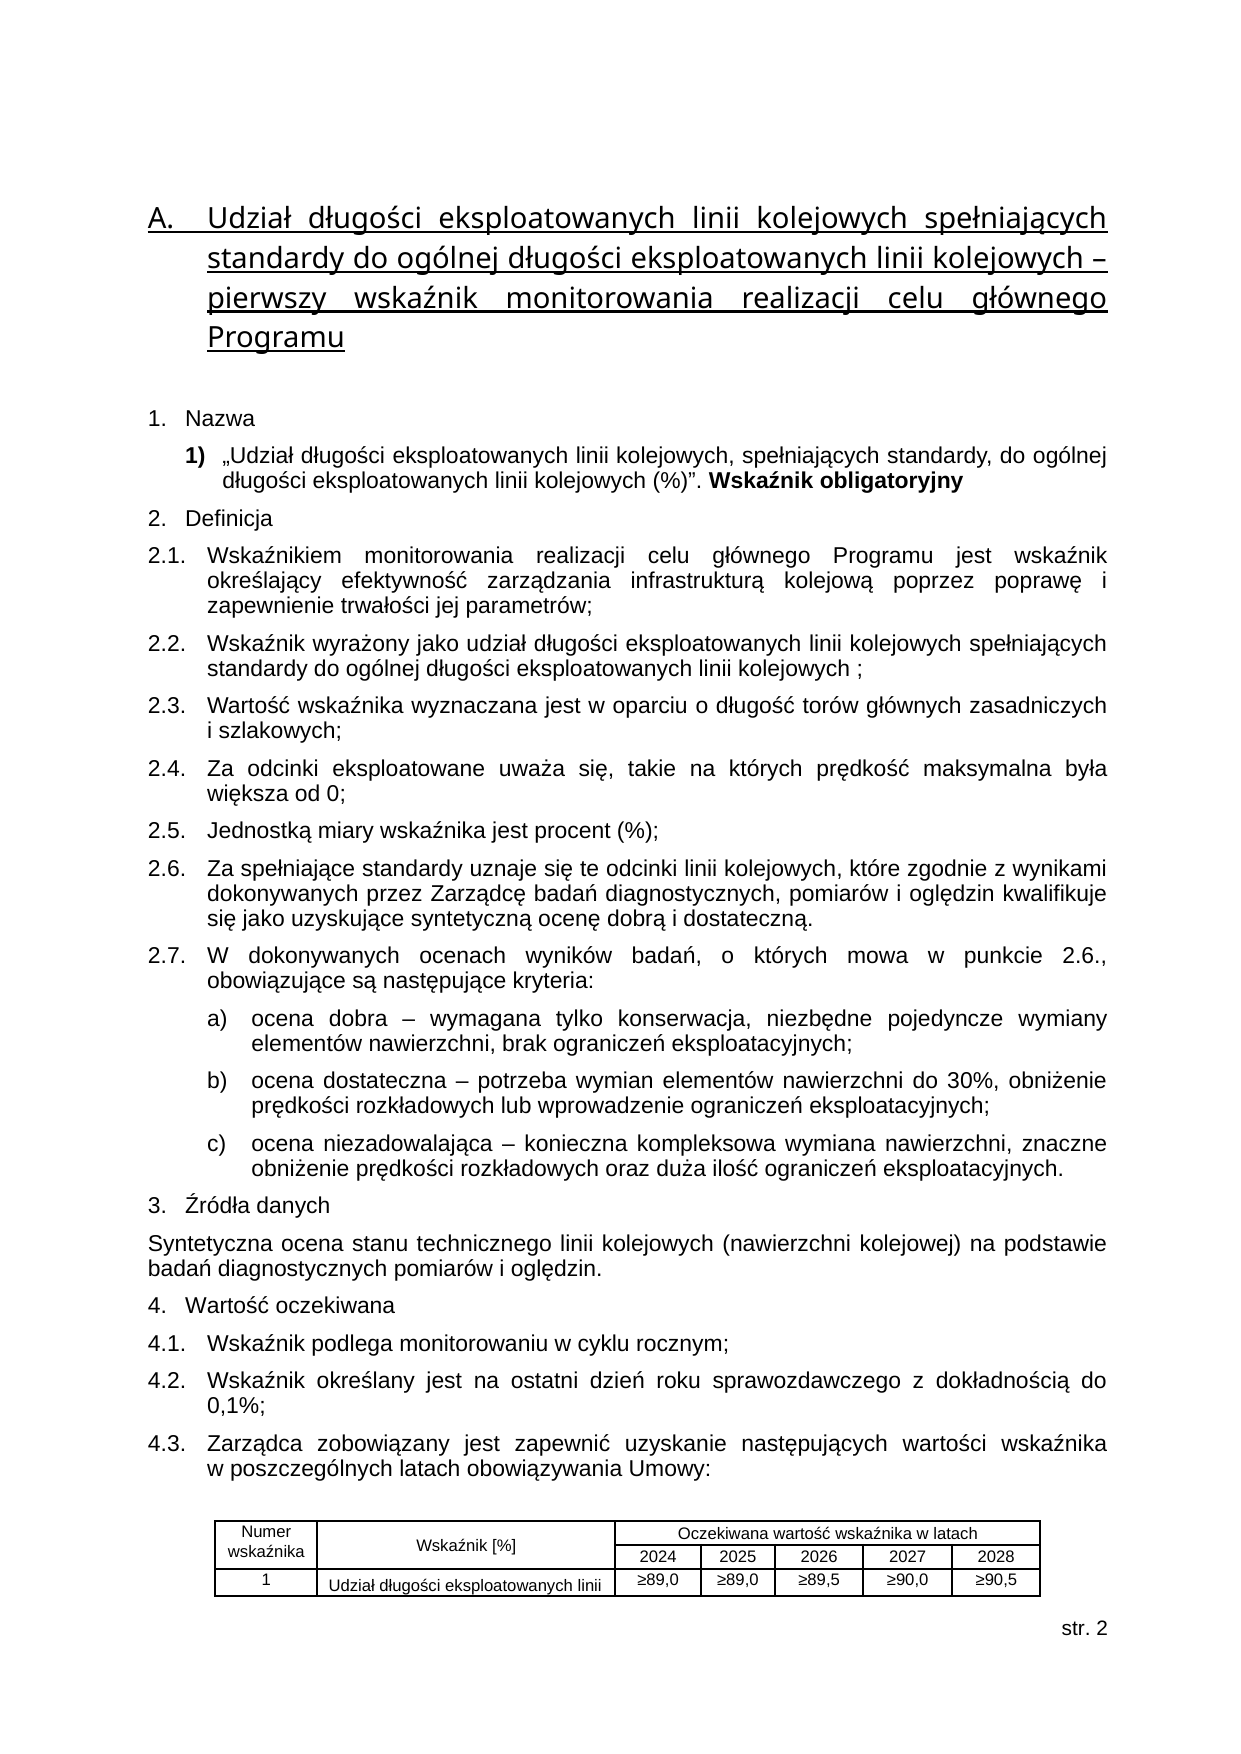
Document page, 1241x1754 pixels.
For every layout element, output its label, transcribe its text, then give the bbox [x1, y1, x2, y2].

table_cell 2028 [953, 1546, 1039, 1567]
list Definicja [148, 506, 1107, 531]
list ocena dostateczna – potrzeba wymian elementów nawierzchni do 30%, obniżenie prędkości rozkładowych lub wprowadzenie ograniczeń eksploatacyjnych; [207, 1069, 1107, 1119]
list ocena niezadowalająca – konieczna kompleksowa wymiana nawierzchni, znaczne obniżenie prędkości rozkładowych oraz duża ilość ograniczeń eksploatacyjnych. [207, 1131, 1107, 1181]
table_cell ≥89,0 [616, 1570, 700, 1595]
list Zarządca zobowiązany jest zapewnić uzyskanie następujących wartości wskaźnika w poszczególnych latach obowiązywania Umowy: [148, 1431, 1107, 1481]
list ocena dobra – wymagana tylko konserwacja, niezbędne pojedyncze wymiany elementów nawierzchni, brak ograniczeń eksploatacyjnych; [207, 1006, 1107, 1056]
list Udział długości eksploatowanych linii kolejowych spełniających standardy do ogólnej długości eksploatowanych linii kolejowych – pierwszy wskaźnik monitorowania realizacji celu głównego Programu [148, 198, 1107, 231]
list Wskaźnik podlega monitorowaniu w cyklu rocznym; [148, 1331, 1107, 1356]
table_cell ≥90,5 [953, 1570, 1039, 1595]
table_cell 2027 [864, 1546, 951, 1567]
table_cell ≥89,0 [702, 1570, 774, 1595]
list Za spełniające standardy uznaje się te odcinki linii kolejowych, które zgodnie z wynikami dokonywanych przez Zarządcę badań diagnostycznych, pomiarów i oględzin kwalifikuje się jako uzyskujące syntetyczną ocenę dobrą i dostateczną. [148, 856, 1107, 931]
table_header Wskaźnik [%] [318, 1522, 614, 1567]
table_cell 2024 [616, 1546, 700, 1567]
table_header Numer wskaźnika [216, 1522, 316, 1567]
list Wskaźnik określany jest na ostatni dzień roku sprawozdawczego z dokładnością do 0,1%; [148, 1369, 1107, 1419]
table_cell 1 [216, 1570, 316, 1595]
list Jednostką miary wskaźnika jest procent (%); [148, 819, 1107, 844]
list Wskaźnikiem monitorowania realizacji celu głównego Programu jest wskaźnik określający efektywność zarządzania infrastrukturą kolejową poprzez poprawę i zapewnienie trwałości jej parametrów; [148, 544, 1107, 619]
list Wskaźnik wyrażony jako udział długości eksploatowanych linii kolejowych spełniających standardy do ogólnej długości eksploatowanych linii kolejowych ; [148, 631, 1107, 681]
list Wartość wskaźnika wyznaczana jest w oparciu o długość torów głównych zasadniczych i szlakowych; [148, 694, 1107, 744]
table_header Oczekiwana wartość wskaźnika w latach [616, 1522, 1039, 1544]
list W dokonywanych ocenach wyników badań, o których mowa w punkcie 2.6., obowiązujące są następujące kryteria: [148, 944, 1107, 994]
list Źródła danych [148, 1194, 1107, 1219]
table_cell 2026 [776, 1546, 862, 1567]
list Za odcinki eksploatowane uważa się, takie na których prędkość maksymalna była większa od 0; [148, 756, 1107, 806]
list Nazwa [148, 406, 1107, 431]
list Syntetyczna ocena stanu technicznego linii kolejowych (nawierzchni kolejowej) na podstawie badań diagnostycznych pomiarów i oględzin. [148, 1231, 1107, 1281]
list Udział długości eksploatowanych linii kolejowych spełniających standardy do ogólnej długości eksploatowanych linii kolejowych – pierwszy wskaźnik monitorowania realizacji celu głównego Programu [148, 233, 1107, 356]
table_cell ≥90,0 [864, 1570, 951, 1595]
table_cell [318, 1570, 614, 1595]
table_cell ≥89,5 [776, 1570, 862, 1595]
list „Udział długości eksploatowanych linii kolejowych, spełniających standardy, do ogólnej długości eksploatowanych linii kolejowych (%)”. Wskaźnik obligatoryjny [185, 444, 1107, 494]
table_cell 2025 [702, 1546, 774, 1567]
list Wartość oczekiwana [148, 1294, 1107, 1319]
